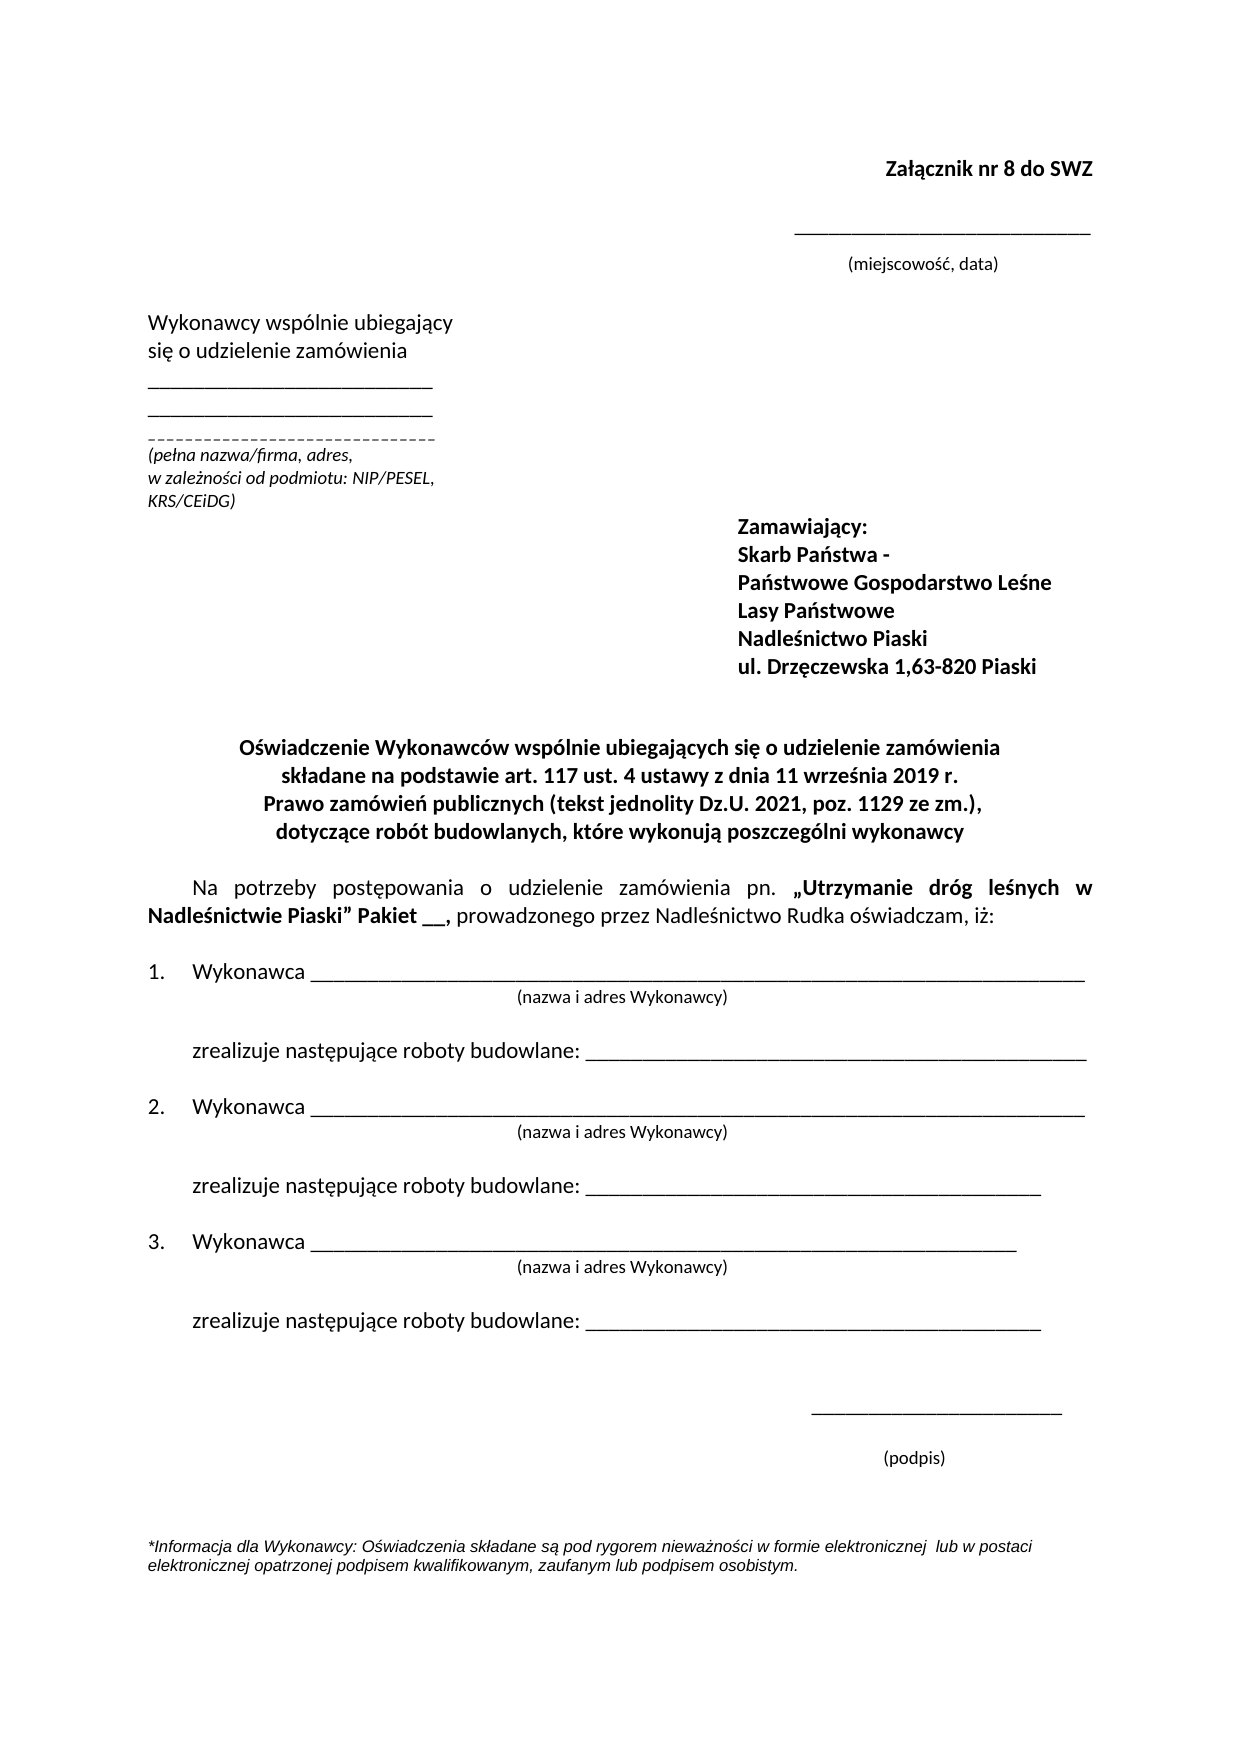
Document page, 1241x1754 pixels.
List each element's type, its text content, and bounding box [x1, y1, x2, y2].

text Załącznik nr 8 do SWZ [708, 154, 1093, 182]
text składane na podstawie art. 117 ust. 4 ustawy z dnia 11 września 2019 r. [148, 761, 1093, 789]
text Wykonawcy wspólnie ubiegający [148, 308, 1093, 336]
text ul. Drzęczewska 1,63-820 Piaski [738, 652, 1093, 680]
text Lasy Państwowe [738, 596, 1093, 624]
list Wykonawca ______________________________________________________________ [148, 1227, 1093, 1255]
text Nadleśnictwo Piaski [738, 624, 1093, 652]
text (miejscowość, data) [738, 252, 1093, 275]
text zrealizuje następujące roboty budowlane: ________________________________________ [148, 1171, 1093, 1199]
text w zależności od podmiotu: NIP/PESEL, KRS/CEiDG) [148, 466, 472, 512]
list Wykonawca ____________________________________________________________________ [148, 1092, 1093, 1120]
text (nazwa i adres Wykonawcy) [148, 1255, 1093, 1278]
text zrealizuje następujące roboty budowlane: ____________________________________________ [148, 1036, 1093, 1064]
text zrealizuje następujące roboty budowlane: ________________________________________ [148, 1306, 1093, 1334]
text (podpis) [811, 1446, 1093, 1469]
text _________________________ [148, 364, 472, 392]
text (nazwa i adres Wykonawcy) [148, 1120, 1093, 1143]
text ______________________ [811, 1390, 1093, 1446]
text __________________________ [738, 211, 1093, 238]
text (pełna nazwa/firma, adres, [148, 443, 472, 466]
text się o udzielenie zamówienia [148, 336, 1093, 364]
text Zamawiający: [738, 512, 1093, 540]
text Oświadczenie Wykonawców wspólnie ubiegających się o udzielenie zamówienia [148, 733, 1093, 761]
text _______________________________ [148, 421, 472, 443]
text _________________________ [148, 392, 472, 421]
text Skarb Państwa - [738, 540, 1093, 568]
list Wykonawca ____________________________________________________________________ [148, 957, 1093, 985]
text Państwowe Gospodarstwo Leśne [738, 568, 1093, 596]
text Na potrzeby postępowania o udzielenie zamówienia pn. „Utrzymanie dróg leśnych w Nadleśnictwie Piaski” Pakiet __, prowadzonego przez Nadleśnictwo Rudka oświadczam, iż: [148, 873, 1093, 929]
text *Informacja dla Wykonawcy: Oświadczenia składane są pod rygorem nieważności w formie elektronicznej lub w postaci elektronicznej opatrzonej podpisem kwalifikowanym, zaufanym lub podpisem osobistym. [148, 1537, 1093, 1575]
text (nazwa i adres Wykonawcy) [148, 985, 1093, 1008]
text dotyczące robót budowlanych, które wykonują poszczególni wykonawcy [148, 817, 1093, 845]
text Prawo zamówień publicznych (tekst jednolity Dz.U. 2021, poz. 1129 ze zm.), [148, 789, 1093, 817]
